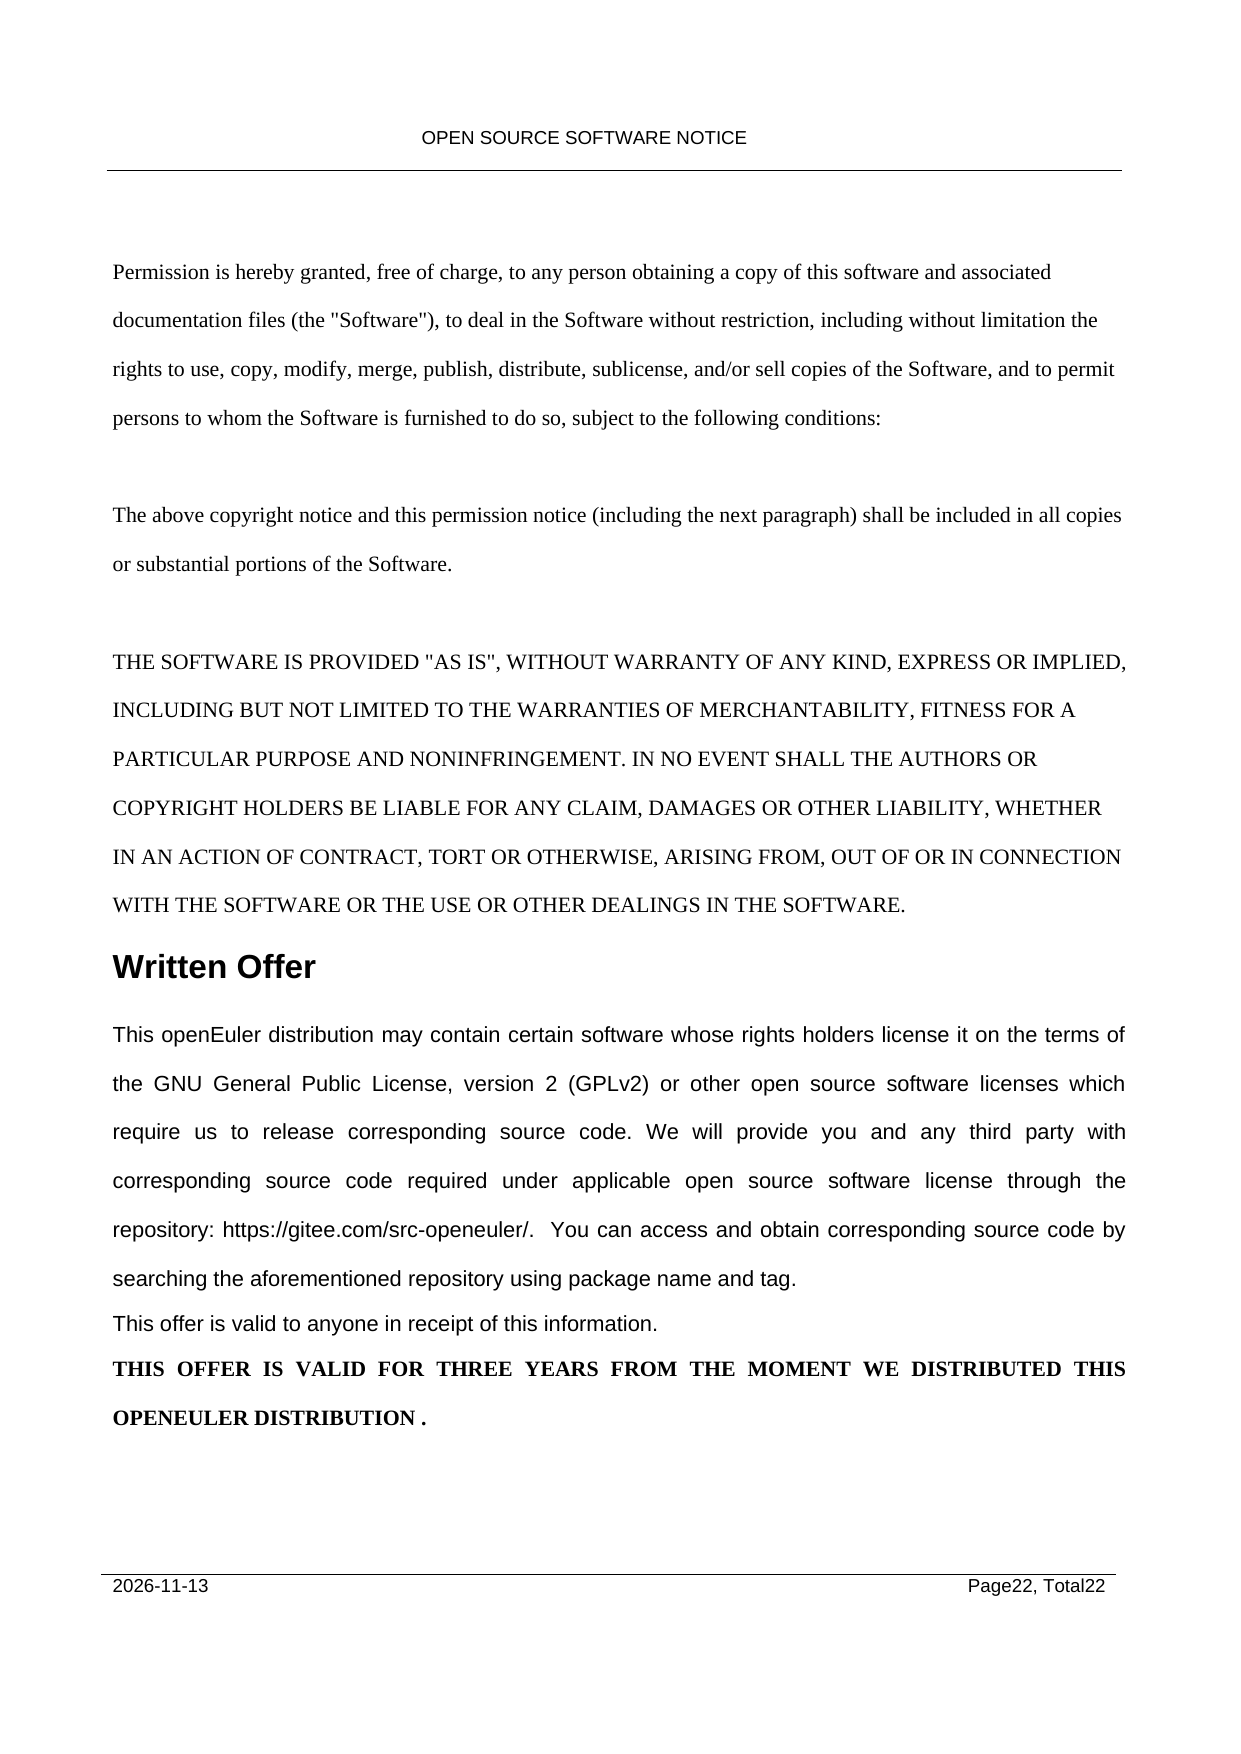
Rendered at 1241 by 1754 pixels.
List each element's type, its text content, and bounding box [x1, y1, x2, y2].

text THIS OFFER IS VALID FOR THREE YEARS FROM THE MOMENT WE DISTRIBUTED THIS OPENEULER DISTRIBUTION . [112, 1352, 1128, 1433]
text This offer is valid to anyone in receipt of this information. [112, 1307, 1128, 1339]
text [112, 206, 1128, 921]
text This openEuler distribution may contain certain software whose rights holders license it on the terms of the GNU General Public License, version 2 (GPLv2) or other open source software licenses which require us to release corresponding source code. We will provide you and any third party with corresponding source code required under applicable open source software license through the repository: https://gitee.com/src-openeuler/. You can access and obtain corresponding source code by searching the aforementioned repository using package name and tag. [112, 1018, 1128, 1294]
text Written Offer [112, 934, 1128, 999]
